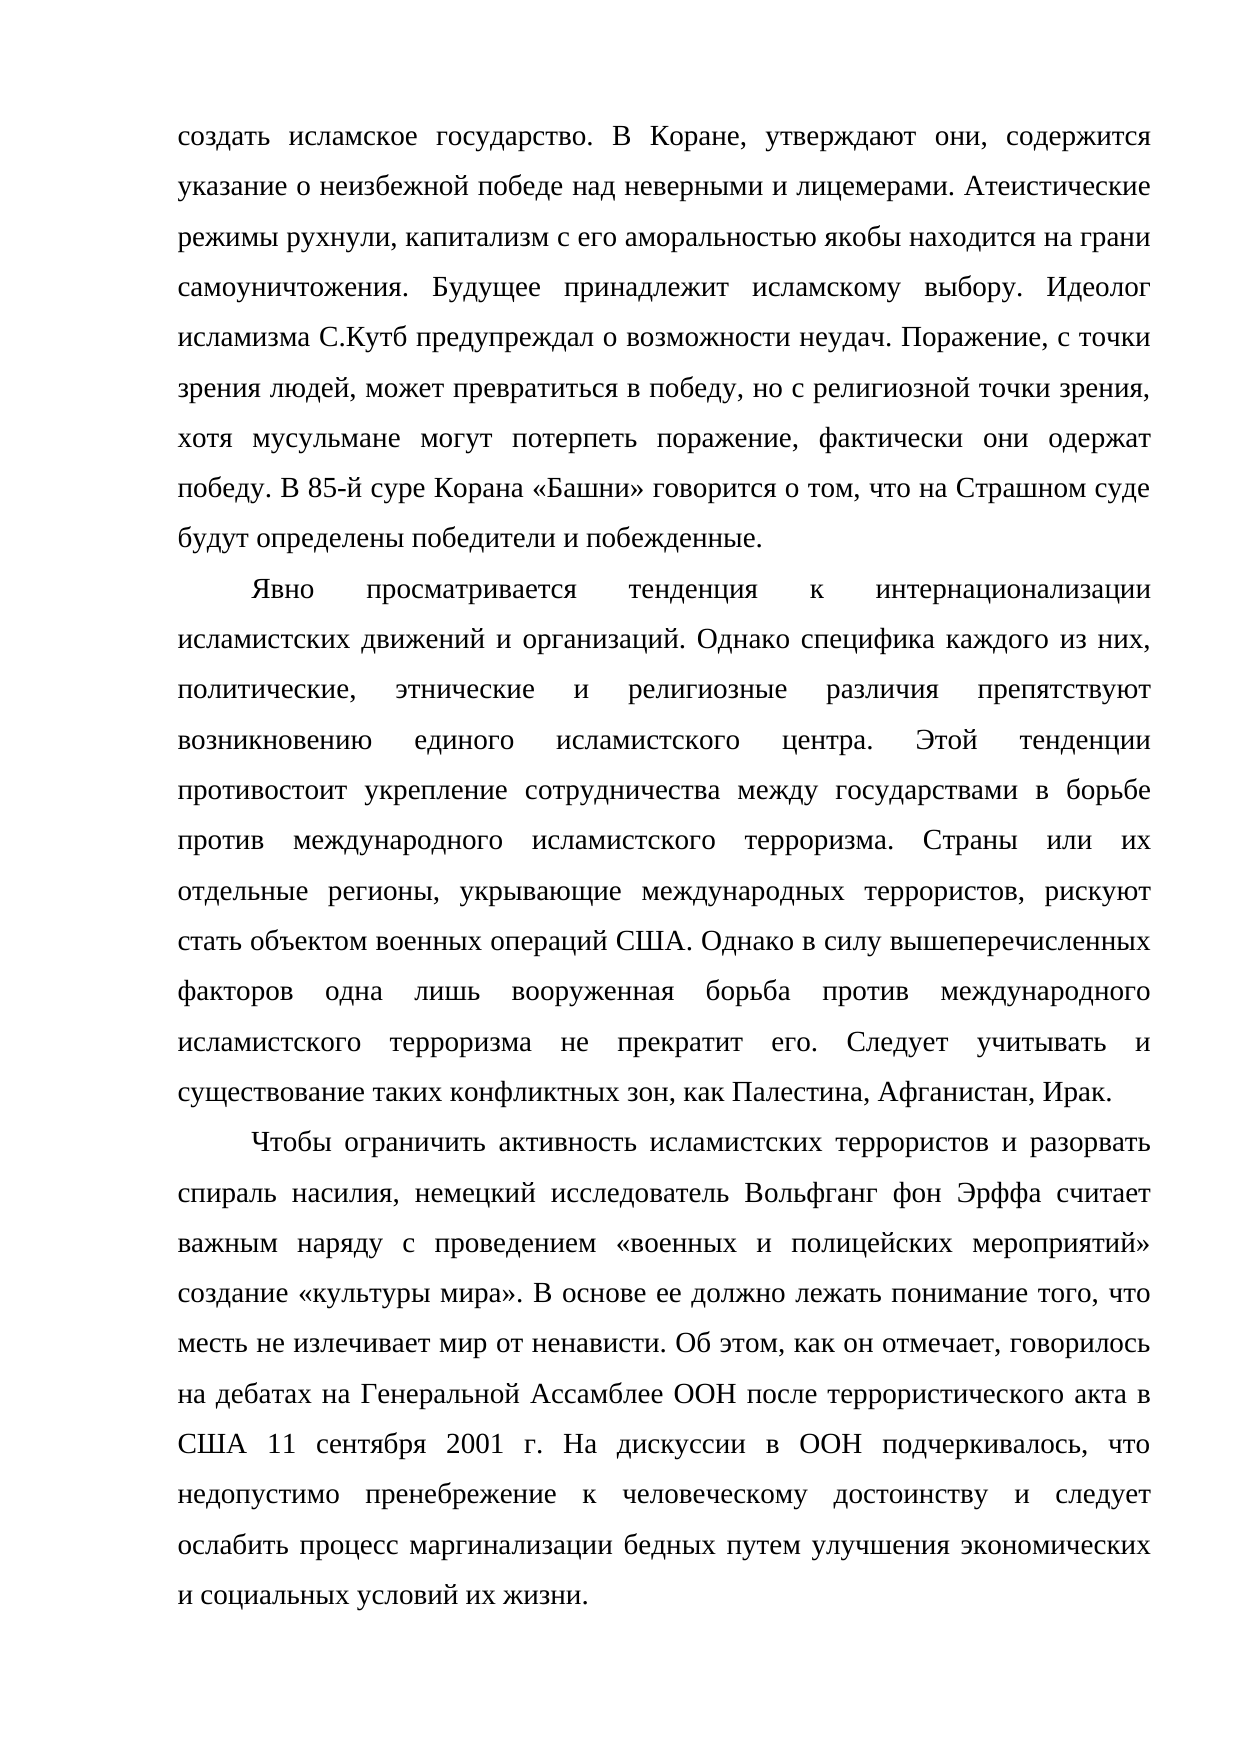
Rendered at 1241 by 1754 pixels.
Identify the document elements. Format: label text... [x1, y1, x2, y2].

text Чтобы ограничить активность исламистских террористов и разорвать спираль насилия, немецкий исследователь Вольфганг фон Эрффа считает важным наряду с проведением «военных и полицейских мероприятий» создание «культуры мира». В основе ее должно лежать понимание того, что месть не излечивает мир от ненависти. Об этом, как он отмечает, говорилось на дебатах на Генеральной Ассамблее ООН после террористического акта в США 11 сентября 2001 г. На дискуссии в ООН подчеркивалось, что недопустимо пренебрежение к человеческому достоинству и следует ослабить процесс маргинализации бедных путем улучшения экономических и социальных условий их жизни. [177, 1124, 1152, 1611]
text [177, 118, 1152, 554]
text Явно просматривается тенденция к интернационализации исламистских движений и организаций. Однако специфика каждого из них, политические, этнические и религиозные различия препятствуют возникновению единого исламистского центра. Этой тенденции противостоит укрепление сотрудничества между государствами в борьбе против международного исламистского терроризма. Страны или их отдельные регионы, укрывающие международных террористов, рискуют стать объектом военных операций США. Однако в силу вышеперечисленных факторов одна лишь вооруженная борьба против международного исламистского терроризма не прекратит его. Следует учитывать и существование таких конфликтных зон, как Палестина, Афганистан, Ирак. [177, 571, 1152, 1108]
